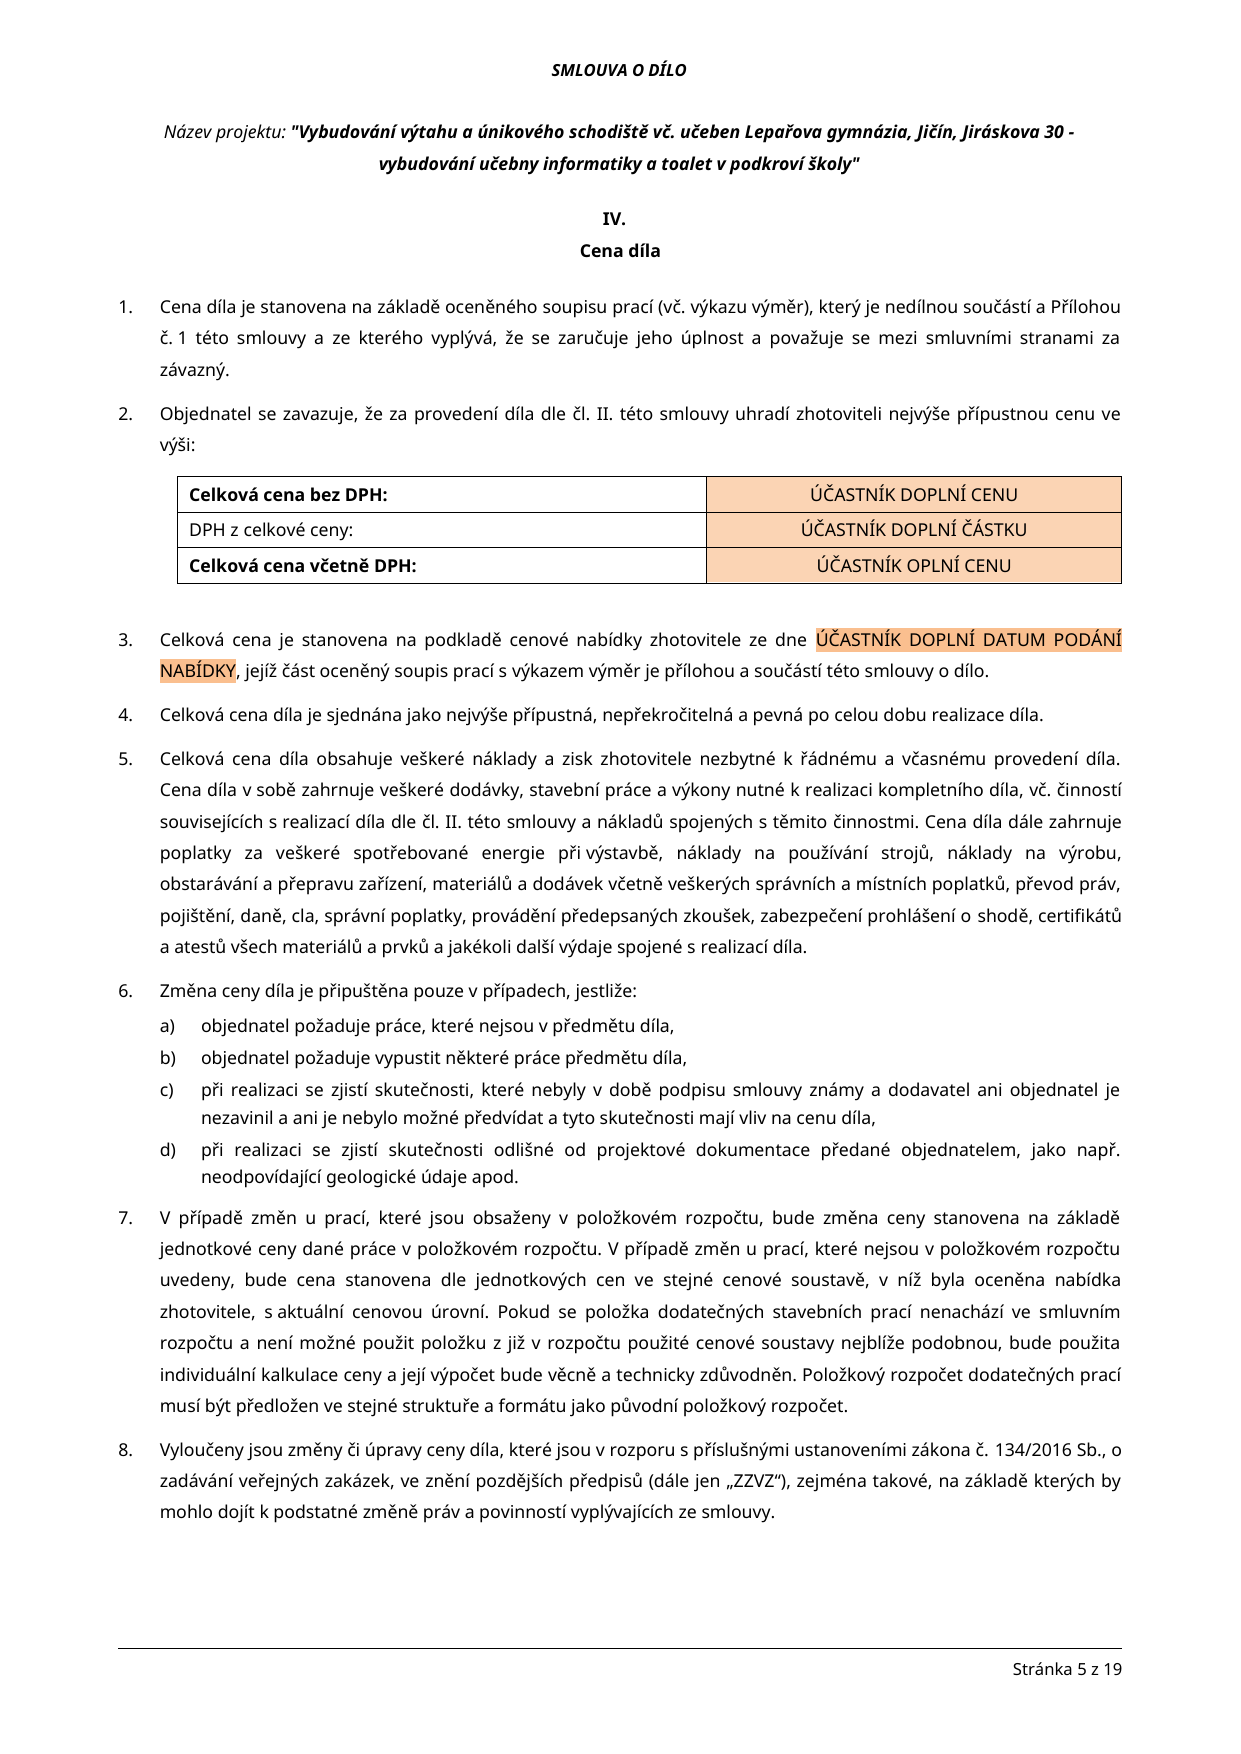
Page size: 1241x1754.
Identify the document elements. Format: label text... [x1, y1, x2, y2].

text V případě změn u prací, které jsou obsaženy v položkovém rozpočtu, bude změna ceny stanovena na základě jednotkové ceny dané práce v položkovém rozpočtu. V případě změn u prací, které nejsou v položkovém rozpočtu uvedeny, bude cena stanovena dle jednotkových cen ve stejné cenové soustavě, v níž byla oceněna nabídka zhotovitele, s aktuální cenovou úrovní. Pokud se položka dodatečných stavebních prací nenachází ve smluvním rozpočtu a není možné použit položku z již v rozpočtu použité cenové soustavy nejblíže podobnou, bude použita individuální kalkulace ceny a její výpočet bude věcně a technicky zdůvodněn. Položkový rozpočet dodatečných prací musí být předložen ve stejné struktuře a formátu jako původní položkový rozpočet. [118, 1205, 1122, 1417]
text Celková cena je stanovena na podkladě cenové nabídky zhotovitele ze dne ÚČASTNÍK DOPLNÍ DATUM PODÁNÍ NABÍDKY, jejíž část oceněný soupis prací s výkazem výměr je přílohou a součástí této smlouvy o dílo. [118, 627, 1122, 683]
text Objednatel se zavazuje, že za provedení díla dle čl. II. této smlouvy uhradí zhotoviteli nejvýše přípustnou cenu ve výši: [118, 401, 1122, 457]
table_header ÚČASTNÍK DOPLNÍ CENU [707, 477, 1121, 512]
table_cell DPH z celkové ceny: [178, 513, 706, 547]
table_cell Celková cena včetně DPH: [178, 548, 706, 582]
text při realizaci se zjistí skutečnosti odlišné od projektové dokumentace předané objednatelem, jako např. neodpovídající geologické údaje apod. [159, 1137, 1122, 1189]
text objednatel požaduje vypustit některé práce předmětu díla, [159, 1046, 1122, 1070]
text objednatel požaduje práce, které nejsou v předmětu díla, [159, 1014, 1122, 1038]
table_cell ÚČASTNÍK OPLNÍ CENU [707, 548, 1121, 582]
text Cena díla [118, 238, 1122, 262]
text Celková cena díla obsahuje veškeré náklady a zisk zhotovitele nezbytné k řádnému a včasnému provedení díla. Cena díla v sobě zahrnuje veškeré dodávky, stavební práce a výkony nutné k realizaci kompletního díla, vč. činností souvisejících s realizací díla dle čl. II. této smlouvy a nákladů spojených s těmito činnostmi. Cena díla dále zahrnuje poplatky za veškeré spotřebované energie při výstavbě, náklady na používání strojů, náklady na výrobu, obstarávání a přepravu zařízení, materiálů a dodávek včetně veškerých správních a místních poplatků, převod práv, pojištění, daně, cla, správní poplatky, provádění předepsaných zkoušek, zabezpečení prohlášení o shodě, certifikátů a atestů všech materiálů a prvků a jakékoli další výdaje spojené s realizací díla. [118, 746, 1122, 959]
text Celková cena díla je sjednána jako nejvýše přípustná, nepřekročitelná a pevná po celou dobu realizace díla. [118, 703, 1122, 727]
text Cena díla je stanovena na základě oceněného soupisu prací (vč. výkazu výměr), který je nedílnou součástí a Přílohou č. 1 této smlouvy a ze kterého vyplývá, že se zaručuje jeho úplnost a považuje se mezi smluvními stranami za závazný. [118, 294, 1122, 381]
text Změna ceny díla je připuštěna pouze v případech, jestliže: [118, 978, 1122, 1003]
text při realizaci se zjistí skutečnosti, které nebyly v době podpisu smlouvy známy a dodavatel ani objednatel je nezavinil a ani je nebylo možné předvídat a tyto skutečnosti mají vliv na cenu díla, [159, 1078, 1122, 1129]
table_cell ÚČASTNÍK DOPLNÍ ČÁSTKU [707, 513, 1121, 547]
text Vyloučeny jsou změny či úpravy ceny díla, které jsou v rozporu s příslušnými ustanoveními zákona č. 134/2016 Sb., o zadávání veřejných zakázek, ve znění pozdějších předpisů (dále jen „ZZVZ“), zejména takové, na základě kterých by mohlo dojít k podstatné změně práv a povinností vyplývajících ze smlouvy. [118, 1437, 1122, 1524]
table_header Celková cena bez DPH: [178, 477, 706, 512]
